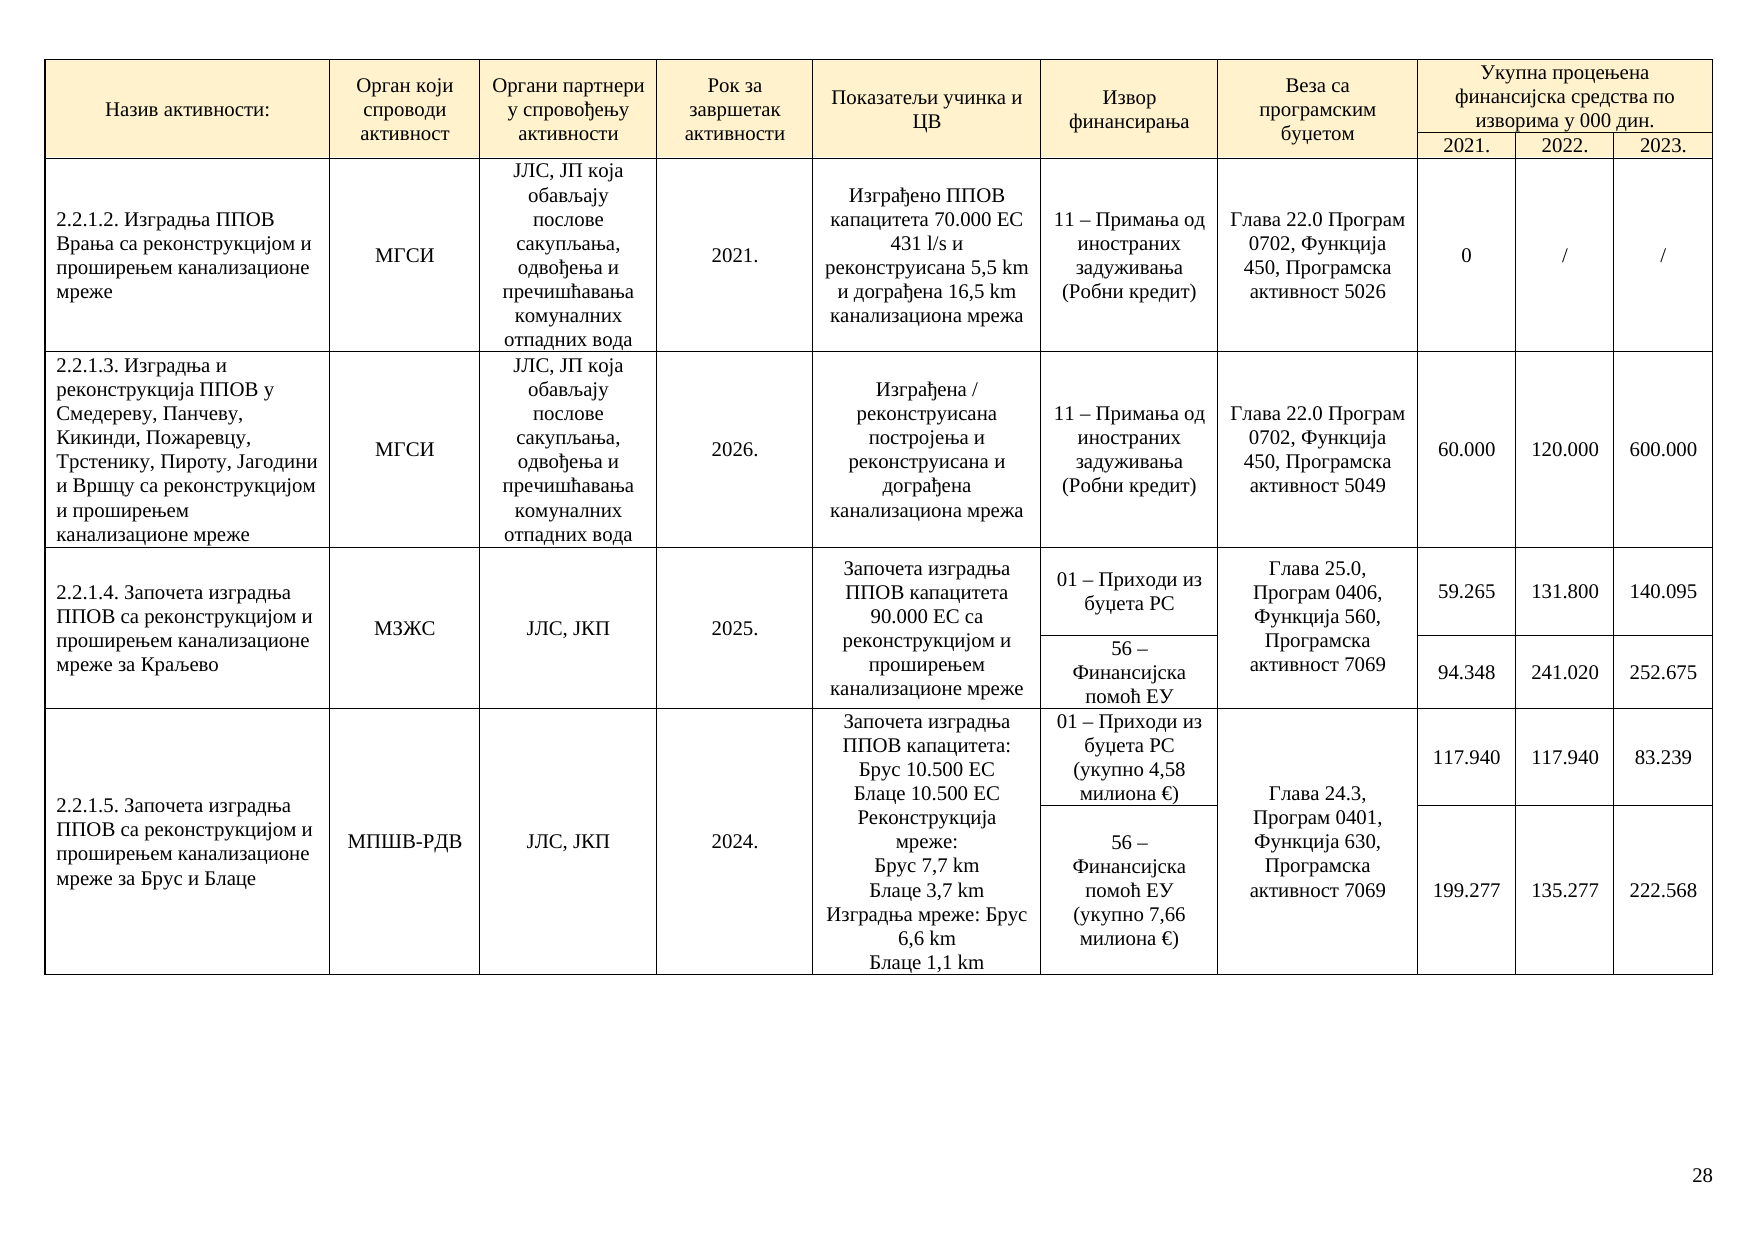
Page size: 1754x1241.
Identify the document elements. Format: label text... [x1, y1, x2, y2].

table_cell Започета изградња ППОВ капацитета 90.000 ЕС са реконструкцијом и проширењем канализационе мреже [813, 548, 1040, 708]
table_cell 2.2.1.5. Започета изградња ППОВ са реконструкцијом и проширењем канализационе мреже за Брус и Блаце [46, 709, 329, 974]
table_cell 2021. [1418, 133, 1515, 157]
table_cell 2022. [1516, 133, 1613, 157]
table_cell 2.2.1.4. Започета изградња ППОВ са реконструкцијом и проширењем канализационе мреже за Краљево [46, 548, 329, 708]
table_cell Глава 22.0 Програм 0702, Функција 450, Програмска активност 5049 [1218, 352, 1417, 547]
table_header Орган који спроводи активност [330, 60, 479, 157]
table_cell ЈЛС, ЈКП [480, 548, 656, 708]
table_header Извор финансирања [1041, 60, 1217, 157]
table_cell Глава 25.0, Програм 0406, Функција 560, Програмска активност 7069 [1218, 548, 1417, 708]
table_cell Изграђено ППОВ капацитета 70.000 ЕС 431 l/s и реконструисана 5,5 km и дограђена 16,5 km канализациона мрежа [813, 159, 1040, 351]
table_cell 2024. [657, 709, 812, 974]
table_cell 2026. [657, 352, 812, 547]
table_cell МГСИ [330, 352, 479, 547]
table_cell 2023. [1614, 133, 1712, 157]
table_cell Изграђена / реконструисана постројења и реконструисана и дограђена канализациона мрежа [813, 352, 1040, 547]
table_cell / [1516, 159, 1613, 351]
table_header Показатељи учинка и ЦВ [813, 60, 1040, 157]
table_cell 59.265 [1418, 548, 1515, 635]
table_cell ЈЛС, ЈКП [480, 709, 656, 974]
table_cell 131.800 [1516, 548, 1613, 635]
table_cell 135.277 [1516, 806, 1613, 974]
table_cell 117.940 [1516, 709, 1613, 805]
table_cell ЈЛС, ЈП која обављају послове сакупљања, одвођења и пречишћавања комуналних отпадних вода [480, 352, 656, 547]
table_cell 199.277 [1418, 806, 1515, 974]
table_header Назив активности: [46, 60, 329, 157]
table_cell 2.2.1.2. Изградња ППОВ Врања са реконструкцијом и проширењем канализационе мреже [46, 159, 329, 351]
table_header Oргани партнери у спровођењу активности [480, 60, 656, 157]
table_cell МГСИ [330, 159, 479, 351]
table_cell 120.000 [1516, 352, 1613, 547]
table_header Рок за завршетак активности [657, 60, 812, 157]
table_header Укупна процењена финансијска средства по изворима у 000 дин. [1418, 60, 1712, 132]
table_cell 0 [1418, 159, 1515, 351]
table_cell 241.020 [1516, 636, 1613, 708]
table_cell 2.2.1.3. Изградња и реконструкција ППОВ у Смедереву, Панчеву, Кикинди, Пожаревцу, Трстенику, Пироту, Јагодини и Вршцу са реконструкцијом и проширењем канализационе мреже [46, 352, 329, 547]
table_cell 11 – Примања од иностраних задуживања (Робни кредит) [1041, 159, 1217, 351]
table_cell МЗЖС [330, 548, 479, 708]
table_cell 140.095 [1614, 548, 1712, 635]
table_cell 2025. [657, 548, 812, 708]
table_cell 56 – Финансијска помоћ ЕУ [1041, 636, 1217, 708]
table_cell Глава 22.0 Програм 0702, Функција 450, Програмска активност 5026 [1218, 159, 1417, 351]
table_cell 94.348 [1418, 636, 1515, 708]
table_cell Започета изградња ППОВ капацитета: Брус 10.500 ЕС Блаце 10.500 ЕС Реконструкција мреже: Брус 7,7 km Блаце 3,7 km Изградња мреже: Брус 6,6 km Блаце 1,1 km [813, 709, 1040, 974]
table_cell 83.239 [1614, 709, 1712, 805]
table_cell 252.675 [1614, 636, 1712, 708]
table_cell 56 – Финансијска помоћ ЕУ (укупно 7,66 милиона €) [1041, 806, 1217, 974]
table_cell 01 – Приходи из буџета РС [1041, 548, 1217, 635]
table_cell 222.568 [1614, 806, 1712, 974]
table_cell 600.000 [1614, 352, 1712, 547]
table_cell 117.940 [1418, 709, 1515, 805]
table_cell / [1614, 159, 1712, 351]
table_cell МПШВ-РДВ [330, 709, 479, 974]
table_cell Глава 24.3, Програм 0401, Функција 630, Програмска активност 7069 [1218, 709, 1417, 974]
table_cell 60.000 [1418, 352, 1515, 547]
table_cell 2021. [657, 159, 812, 351]
table_cell 01 – Приходи из буџета РС (укупно 4,58 милиона €) [1041, 709, 1217, 805]
table_cell ЈЛС, ЈП која обављају послове сакупљања, одвођења и пречишћавања комуналних отпадних вода [480, 159, 656, 351]
table_cell 11 – Примања од иностраних задуживања (Робни кредит) [1041, 352, 1217, 547]
table_header Веза са програмским буџетом [1218, 60, 1417, 157]
